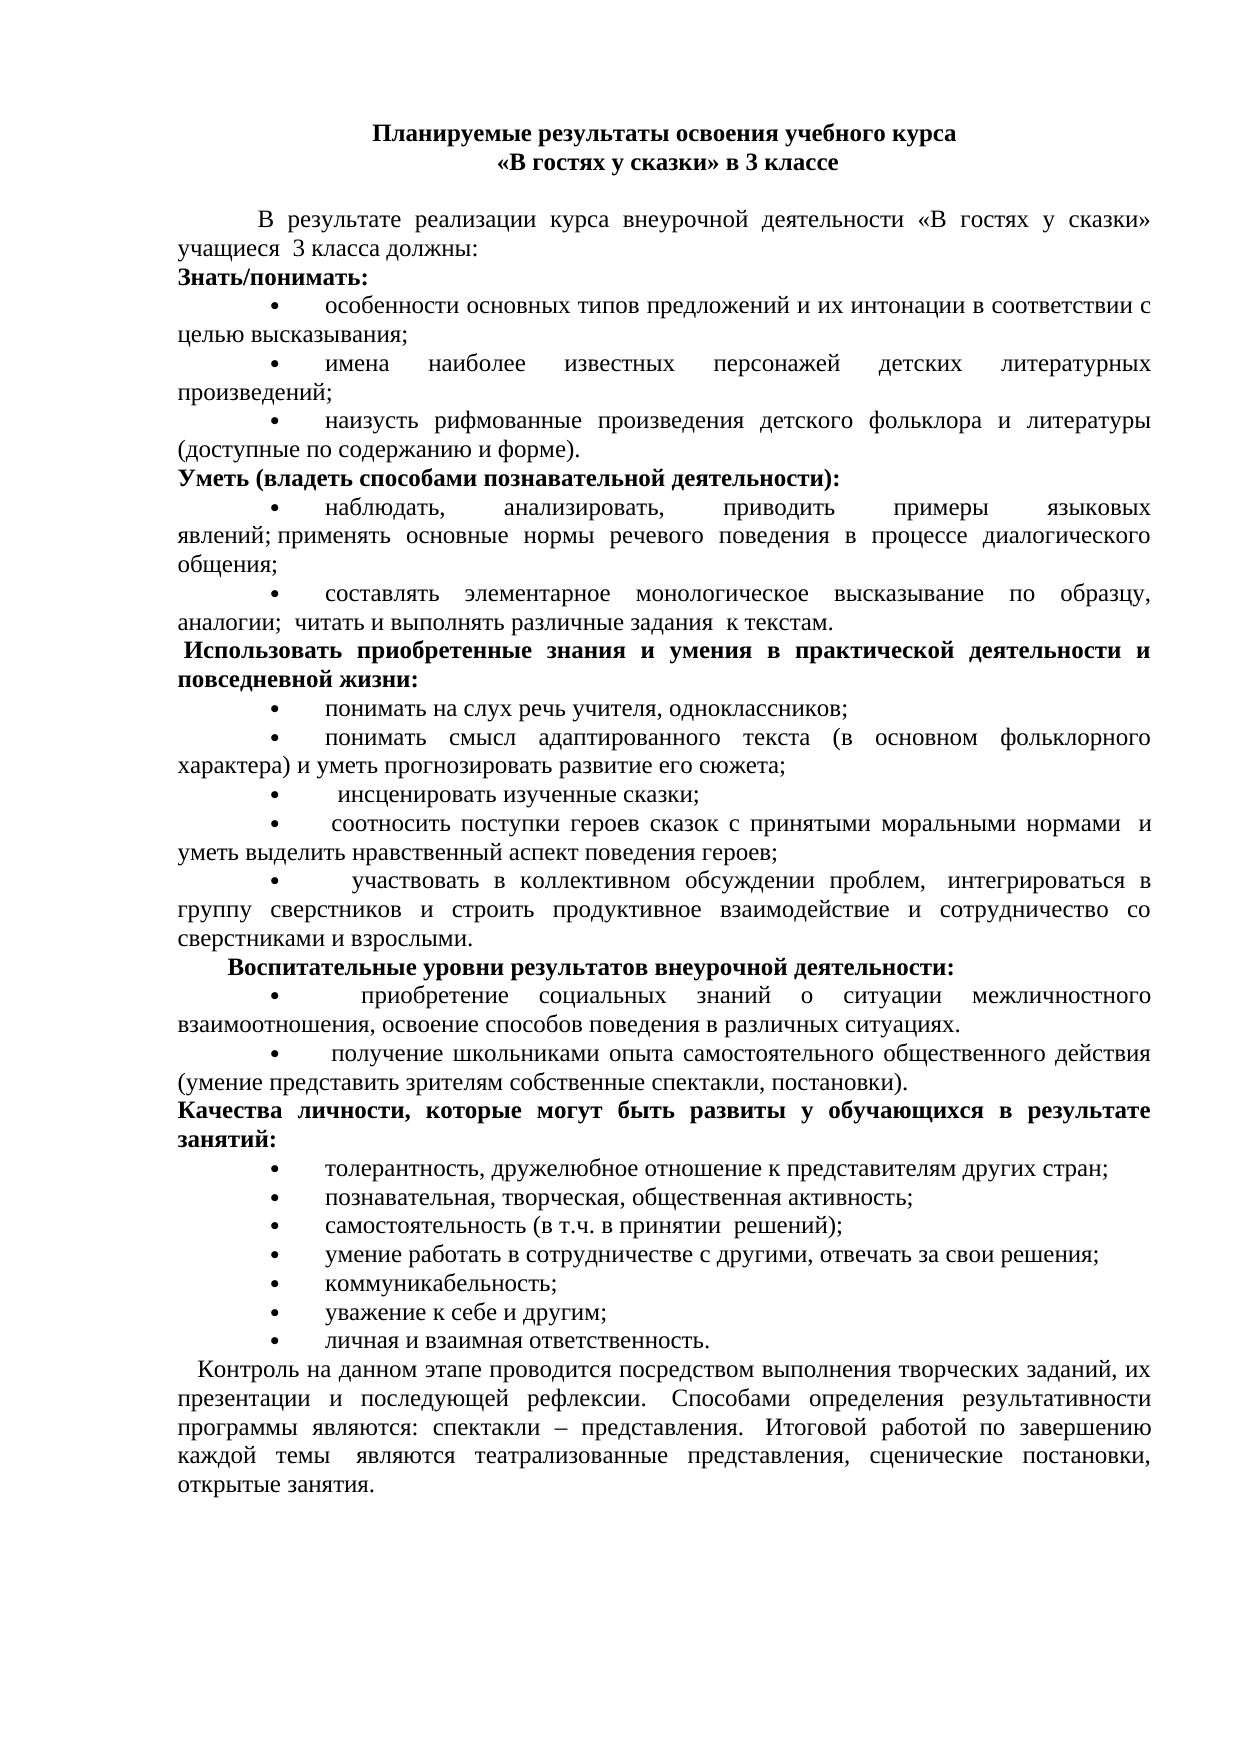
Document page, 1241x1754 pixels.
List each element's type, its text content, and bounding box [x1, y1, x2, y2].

list коммуникабельность; [177, 1268, 1152, 1297]
list понимать на слух речь учителя, одноклассников; [177, 693, 1152, 722]
list уважение к себе и другим; [177, 1297, 1152, 1326]
text «В гостях у сказки» в 3 классе [177, 147, 1152, 176]
text Уметь (владеть способами познавательной деятельности): [177, 463, 1152, 492]
list особенности основных типов предложений и их интонации в соответствии с целью высказывания; [177, 291, 1152, 348]
text Воспитательные уровни результатов внеурочной деятельности: [177, 952, 1152, 981]
list участвовать в коллективном обсуждении проблем, интегрироваться в группу сверстников и строить продуктивное взаимодействие и сотрудничество со сверстниками и взрослыми. [177, 866, 1152, 952]
list инсценировать изученные сказки; [177, 779, 1152, 808]
list умение работать в сотрудничестве с другими, отвечать за свои решения; [177, 1239, 1152, 1268]
list соотносить поступки героев сказок с принятыми моральными нормами и уметь выделить нравственный аспект поведения героев; [177, 808, 1152, 866]
text Контроль на данном этапе проводится посредством выполнения творческих заданий, их презентации и последующей рефлексии. Способами определения результативности программы являются: спектакли – представления. Итоговой работой по завершению каждой темы являются театрализованные представления, сценические постановки, открытые занятия. [177, 1354, 1152, 1498]
list наизусть рифмованные произведения детского фольклора и литературы (доступные по содержанию и форме). [177, 406, 1152, 463]
text Качества личности, которые могут быть развиты у обучающихся в результате занятий: [177, 1096, 1152, 1153]
list познавательная, творческая, общественная активность; [177, 1182, 1152, 1211]
list составлять элементарное монологическое высказывание по образцу, аналогии; читать и выполнять различные задания к текстам. [177, 578, 1152, 636]
list имена наиболее известных персонажей детских литературных произведений; [177, 348, 1152, 406]
text Использовать приобретенные знания и умения в практической деятельности и повседневной жизни: [177, 636, 1152, 693]
list получение школьниками опыта самостоятельного общественного действия (умение представить зрителям собственные спектакли, постановки). [177, 1038, 1152, 1096]
text В результате реализации курса внеурочной деятельности «В гостях у сказки» учащиеся 3 класса должны: [177, 204, 1152, 262]
list толерантность, дружелюбное отношение к представителям других стран; [177, 1153, 1152, 1182]
list личная и взаимная ответственность. [177, 1326, 1152, 1354]
list понимать смысл адаптированного текста (в основном фольклорного характера) и уметь прогнозировать развитие его сюжета; [177, 722, 1152, 779]
list приобретение социальных знаний о ситуации межличностного взаимоотношения, освоение способов поведения в различных ситуациях. [177, 981, 1152, 1038]
text Знать/понимать: [177, 262, 1152, 291]
list наблюдать, анализировать, приводить примеры языковых явлений; применять основные нормы речевого поведения в процессе диалогического общения; [177, 492, 1152, 578]
list самостоятельность (в т.ч. в принятии решений); [177, 1211, 1152, 1239]
text Планируемые результаты освоения учебного курса [177, 118, 1152, 147]
